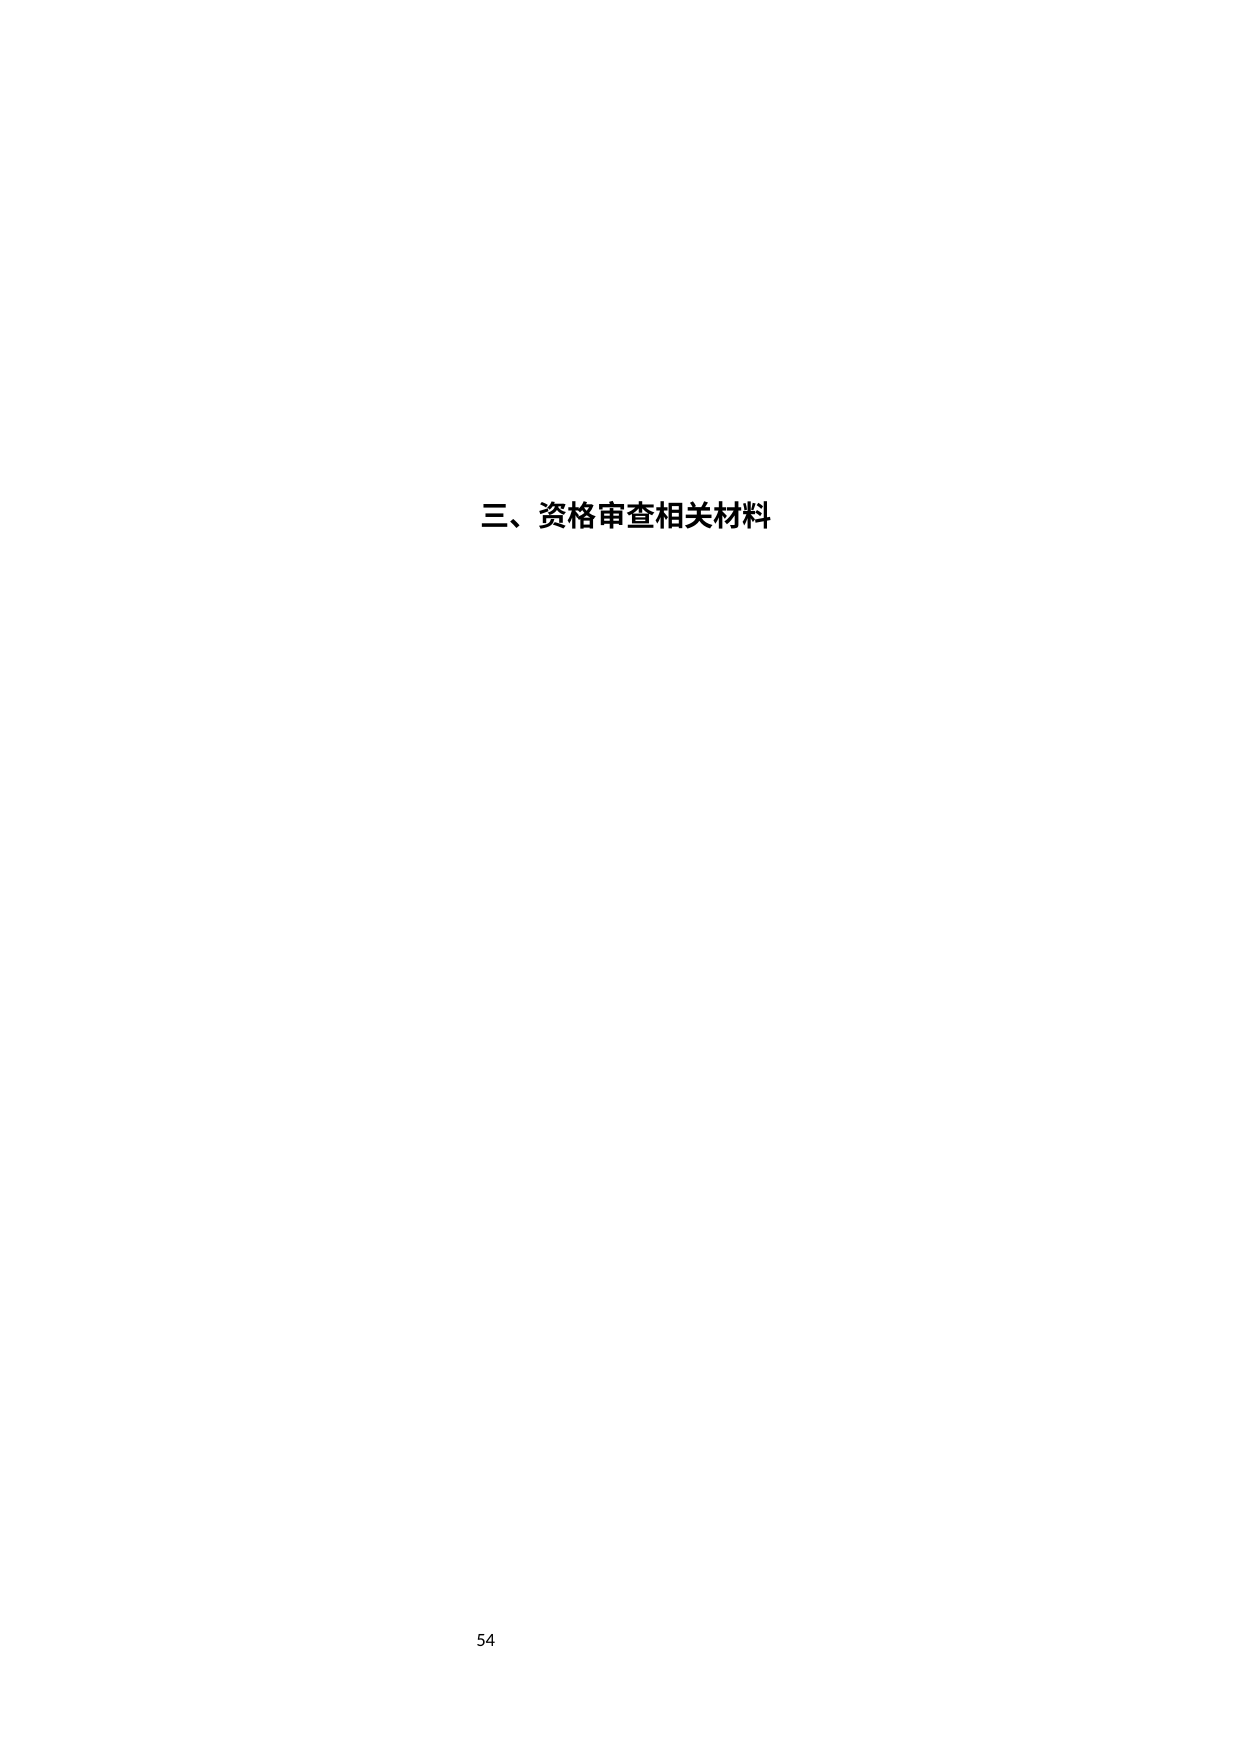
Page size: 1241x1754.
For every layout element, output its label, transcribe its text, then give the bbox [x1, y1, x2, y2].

text 三、资格审查相关材料 [165, 481, 1087, 546]
